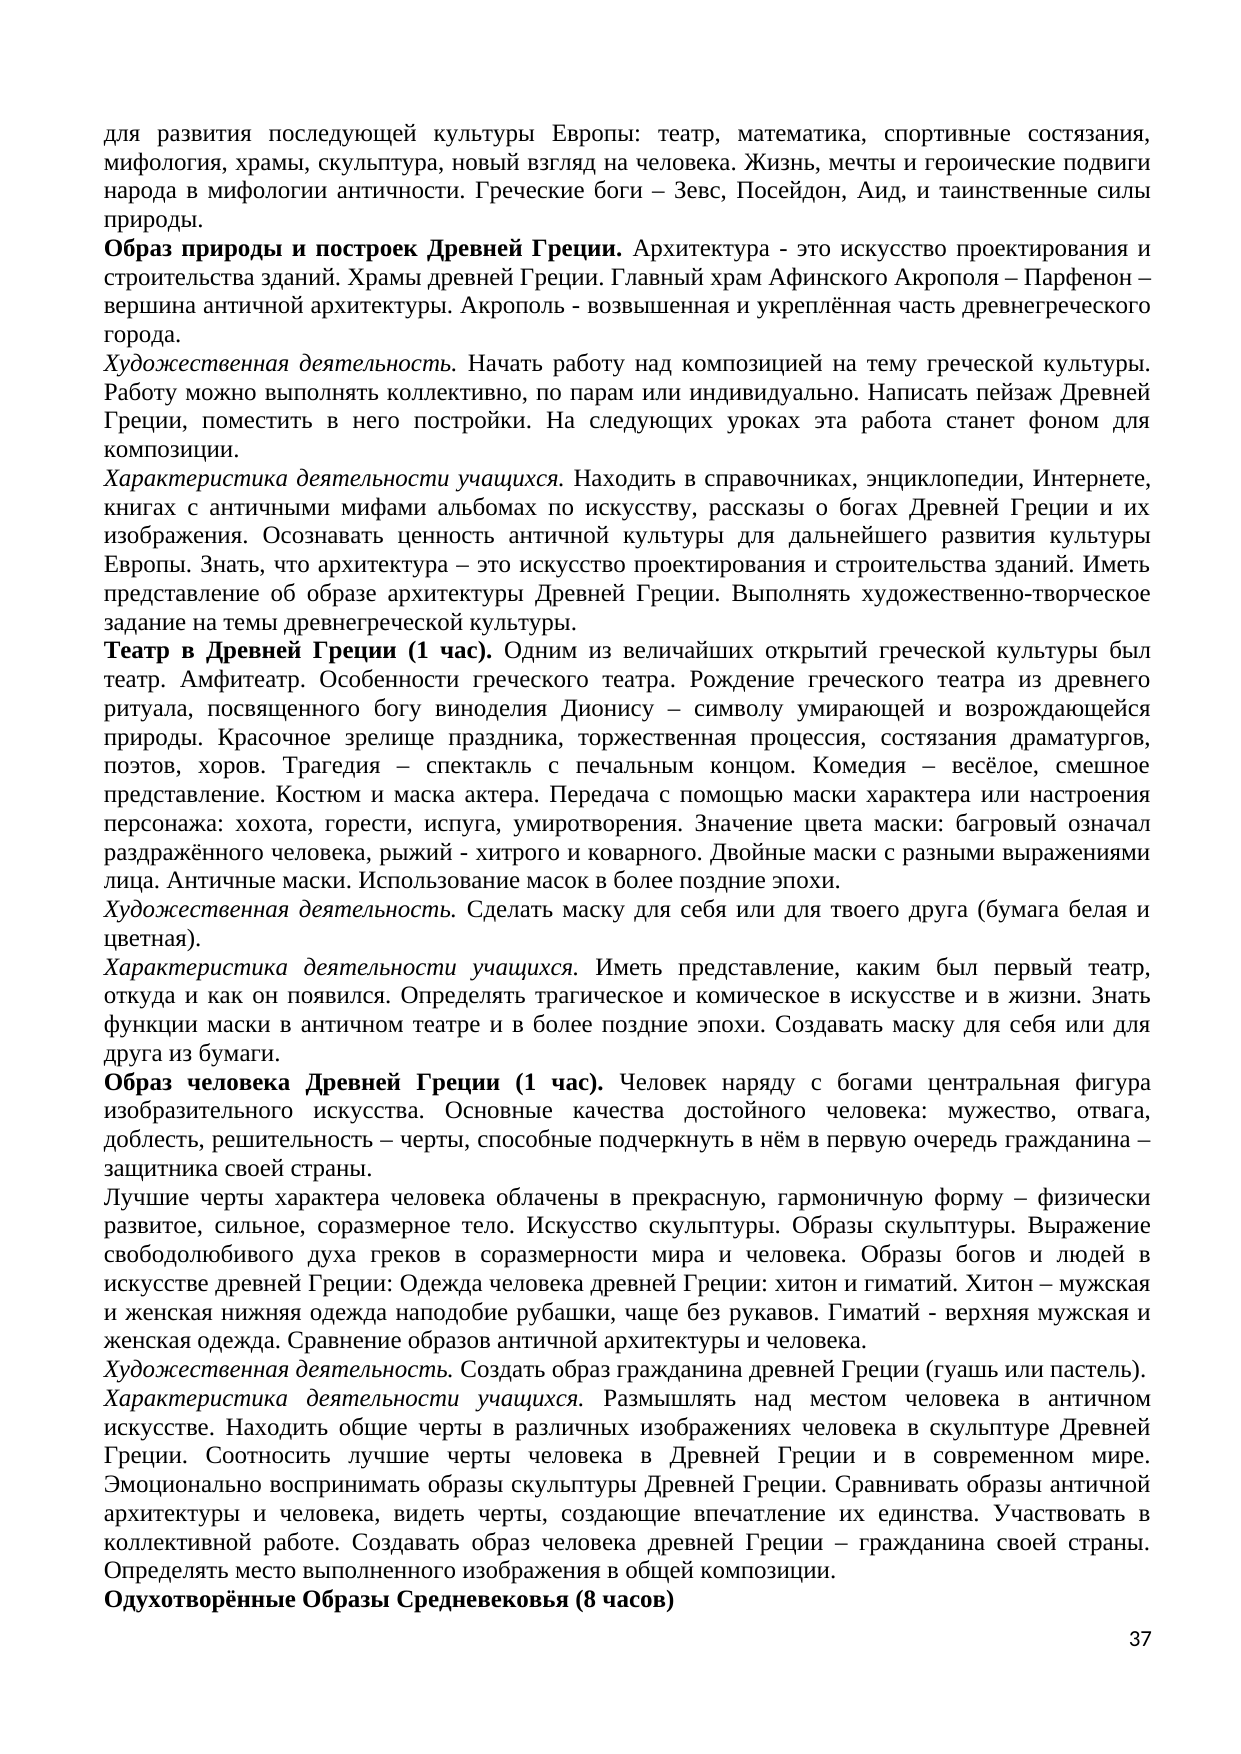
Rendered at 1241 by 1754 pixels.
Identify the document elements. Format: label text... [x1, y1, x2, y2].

text Образ человека Древней Греции (1 час). Человек наряду с богами центральная фигура изобразительного искусства. Основные качества достойного человека: мужество, отвага, доблесть, решительность – черты, способные подчеркнуть в нём в первую очередь гражданина – защитника своей страны. [103, 1067, 1152, 1182]
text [103, 118, 1152, 233]
text Характеристика деятельности учащихся. Находить в справочниках, энциклопедии, Интернете, книгах с античными мифами альбомах по искусству, рассказы о богах Древней Греции и их изображения. Осознавать ценность античной культуры для дальнейшего развития культуры Европы. Знать, что архитектура – это искусство проектирования и строительства зданий. Иметь представление об образе архитектуры Древней Греции. Выполнять художественно-творческое задание на темы древнегреческой культуры. [103, 463, 1152, 636]
text Характеристика деятельности учащихся. Размышлять над местом человека в античном искусстве. Находить общие черты в различных изображениях человека в скульптуре Древней Греции. Соотносить лучшие черты человека в Древней Греции и в современном мире. Эмоционально воспринимать образы скульптуры Древней Греции. Сравнивать образы античной архитектуры и человека, видеть черты, создающие впечатление их единства. Участвовать в коллективной работе. Создавать образ человека древней Греции – гражданина своей страны. Определять место выполненного изображения в общей композиции. [103, 1383, 1152, 1584]
text Художественная деятельность. Начать работу над композицией на тему греческой культуры. Работу можно выполнять коллективно, по парам или индивидуально. Написать пейзаж Древней Греции, поместить в него постройки. На следующих уроках эта работа станет фоном для композиции. [103, 348, 1152, 463]
text Одухотворённые Образы Средневековья (8 часов) [103, 1584, 1152, 1613]
text Образ природы и построек Древней Греции. Архитектура - это искусство проектирования и строительства зданий. Храмы древней Греции. Главный храм Афинского Акрополя – Парфенон – вершина античной архитектуры. Акрополь - возвышенная и укреплённая часть древнегреческого города. [103, 233, 1152, 348]
text Лучшие черты характера человека облачены в прекрасную, гармоничную форму – физически развитое, сильное, соразмерное тело. Искусство скульптуры. Образы скульптуры. Выражение свободолюбивого духа греков в соразмерности мира и человека. Образы богов и людей в искусстве древней Греции: Одежда человека древней Греции: хитон и гиматий. Хитон – мужская и женская нижняя одежда наподобие рубашки, чаще без рукавов. Гиматий - верхняя мужская и женская одежда. Сравнение образов античной архитектуры и человека. [103, 1182, 1152, 1354]
text Театр в Древней Греции (1 час). Одним из величайших открытий греческой культуры был театр. Амфитеатр. Особенности греческого театра. Рождение греческого театра из древнего ритуала, посвященного богу виноделия Дионису – символу умирающей и возрождающейся природы. Красочное зрелище праздника, торжественная процессия, состязания драматургов, поэтов, хоров. Трагедия – спектакль с печальным концом. Комедия – весёлое, смешное представление. Костюм и маска актера. Передача с помощью маски характера или настроения персонажа: хохота, горести, испуга, умиротворения. Значение цвета маски: багровый означал раздражённого человека, рыжий - хитрого и коварного. Двойные маски с разными выражениями лица. Античные маски. Использование масок в более поздние эпохи. [103, 636, 1152, 894]
text Художественная деятельность. Создать образ гражданина древней Греции (гуашь или пастель). [103, 1354, 1152, 1383]
text Характеристика деятельности учащихся. Иметь представление, каким был первый театр, откуда и как он появился. Определять трагическое и комическое в искусстве и в жизни. Знать функции маски в античном театре и в более поздние эпохи. Создавать маску для себя или для друга из бумаги. [103, 952, 1152, 1067]
text Художественная деятельность. Сделать маску для себя или для твоего друга (бумага белая и цветная). [103, 894, 1152, 952]
